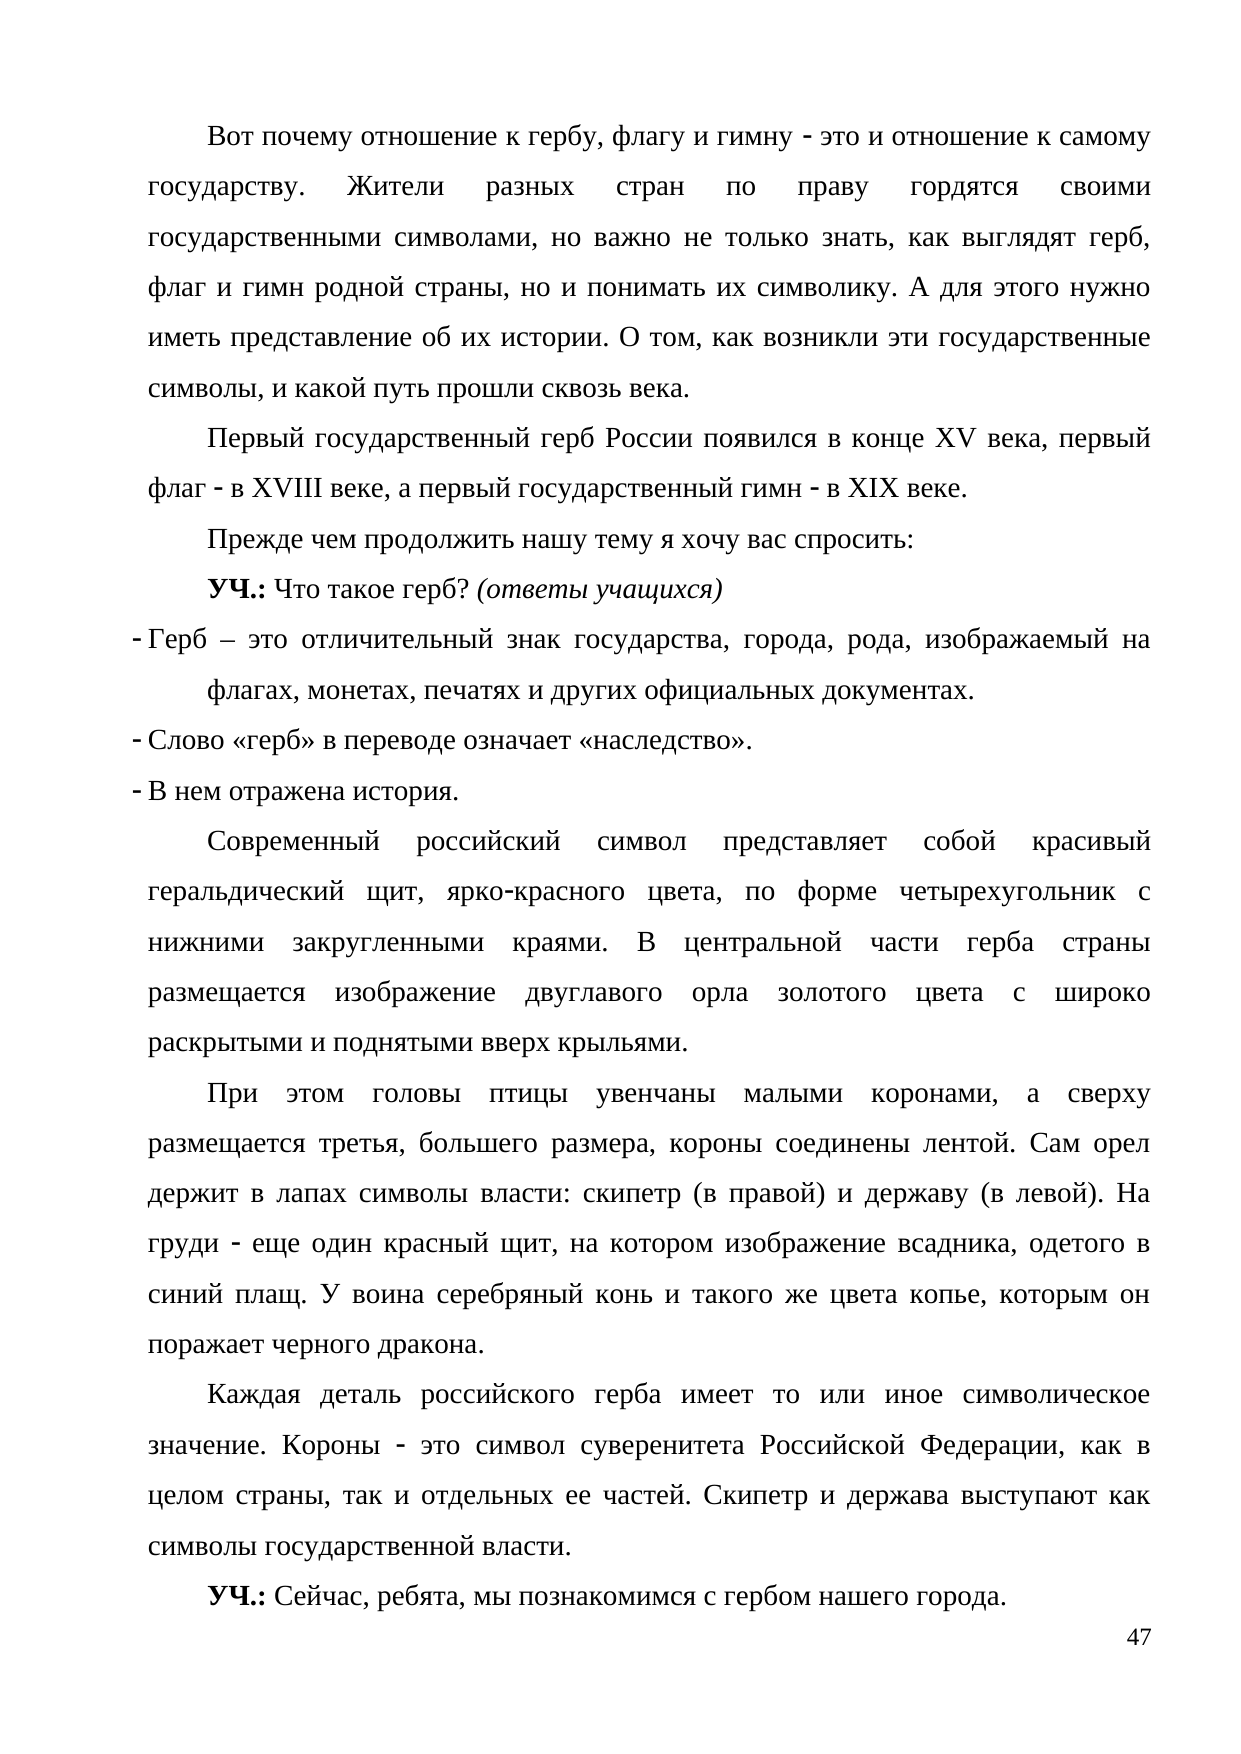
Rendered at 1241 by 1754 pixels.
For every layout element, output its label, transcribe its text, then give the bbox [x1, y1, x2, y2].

list Слово «герб» в переводе означает «наследство». [132, 722, 1152, 756]
text УЧ.: Что такое герб? (ответы учащихся) [148, 571, 1152, 605]
list В нем отражена история. [132, 773, 1152, 806]
text УЧ.: Сейчас, ребята, мы познакомимся с гербом нашего города. [148, 1578, 1152, 1612]
text Современный российский символ представляет собой красивый геральдический щит, яркокрасного цвета, по форме четырехугольник с нижними закругленными краями. В центральной части герба страны размещается изображение двуглавого орла золотого цвета с широко раскрытыми и поднятыми вверх крыльями. [148, 823, 1152, 1058]
text Каждая деталь российского герба имеет то или иное символическое значение. Короны это символ суверенитета Российской Федерации, как в целом страны, так и отдельных ее частей. Скипетр и держава выступают как символы государственной власти. [148, 1377, 1152, 1561]
text Вот почему отношение к гербу, флагу и гимну это и отношение к самому государству. Жители разных стран по праву гордятся своими государственными символами, но важно не только знать, как выглядят герб, флаг и гимн родной страны, но и понимать их символику. А для этого нужно иметь представление об их истории. О том, как возникли эти государственные символы, и какой путь прошли сквозь века. [148, 118, 1152, 403]
text При этом головы птицы увенчаны малыми коронами, а сверху размещается третья, большего размера, короны соединены лентой. Сам орел держит в лапах символы власти: скипетр (в правой) и державу (в левой). На груди еще один красный щит, на котором изображение всадника, одетого в синий плащ. У воина серебряный конь и такого же цвета копье, которым он поражает черного дракона. [148, 1075, 1152, 1360]
text Первый государственный герб России появился в конце XV века, первый флаг в XVIII веке, а первый государственный гимн в XIX веке. [148, 420, 1152, 504]
text Прежде чем продолжить нашу тему я хочу вас спросить: [148, 521, 1152, 554]
list Герб – это отличительный знак государства, города, рода, изображаемый на флагах, монетах, печатях и других официальных документах. [132, 621, 1152, 705]
